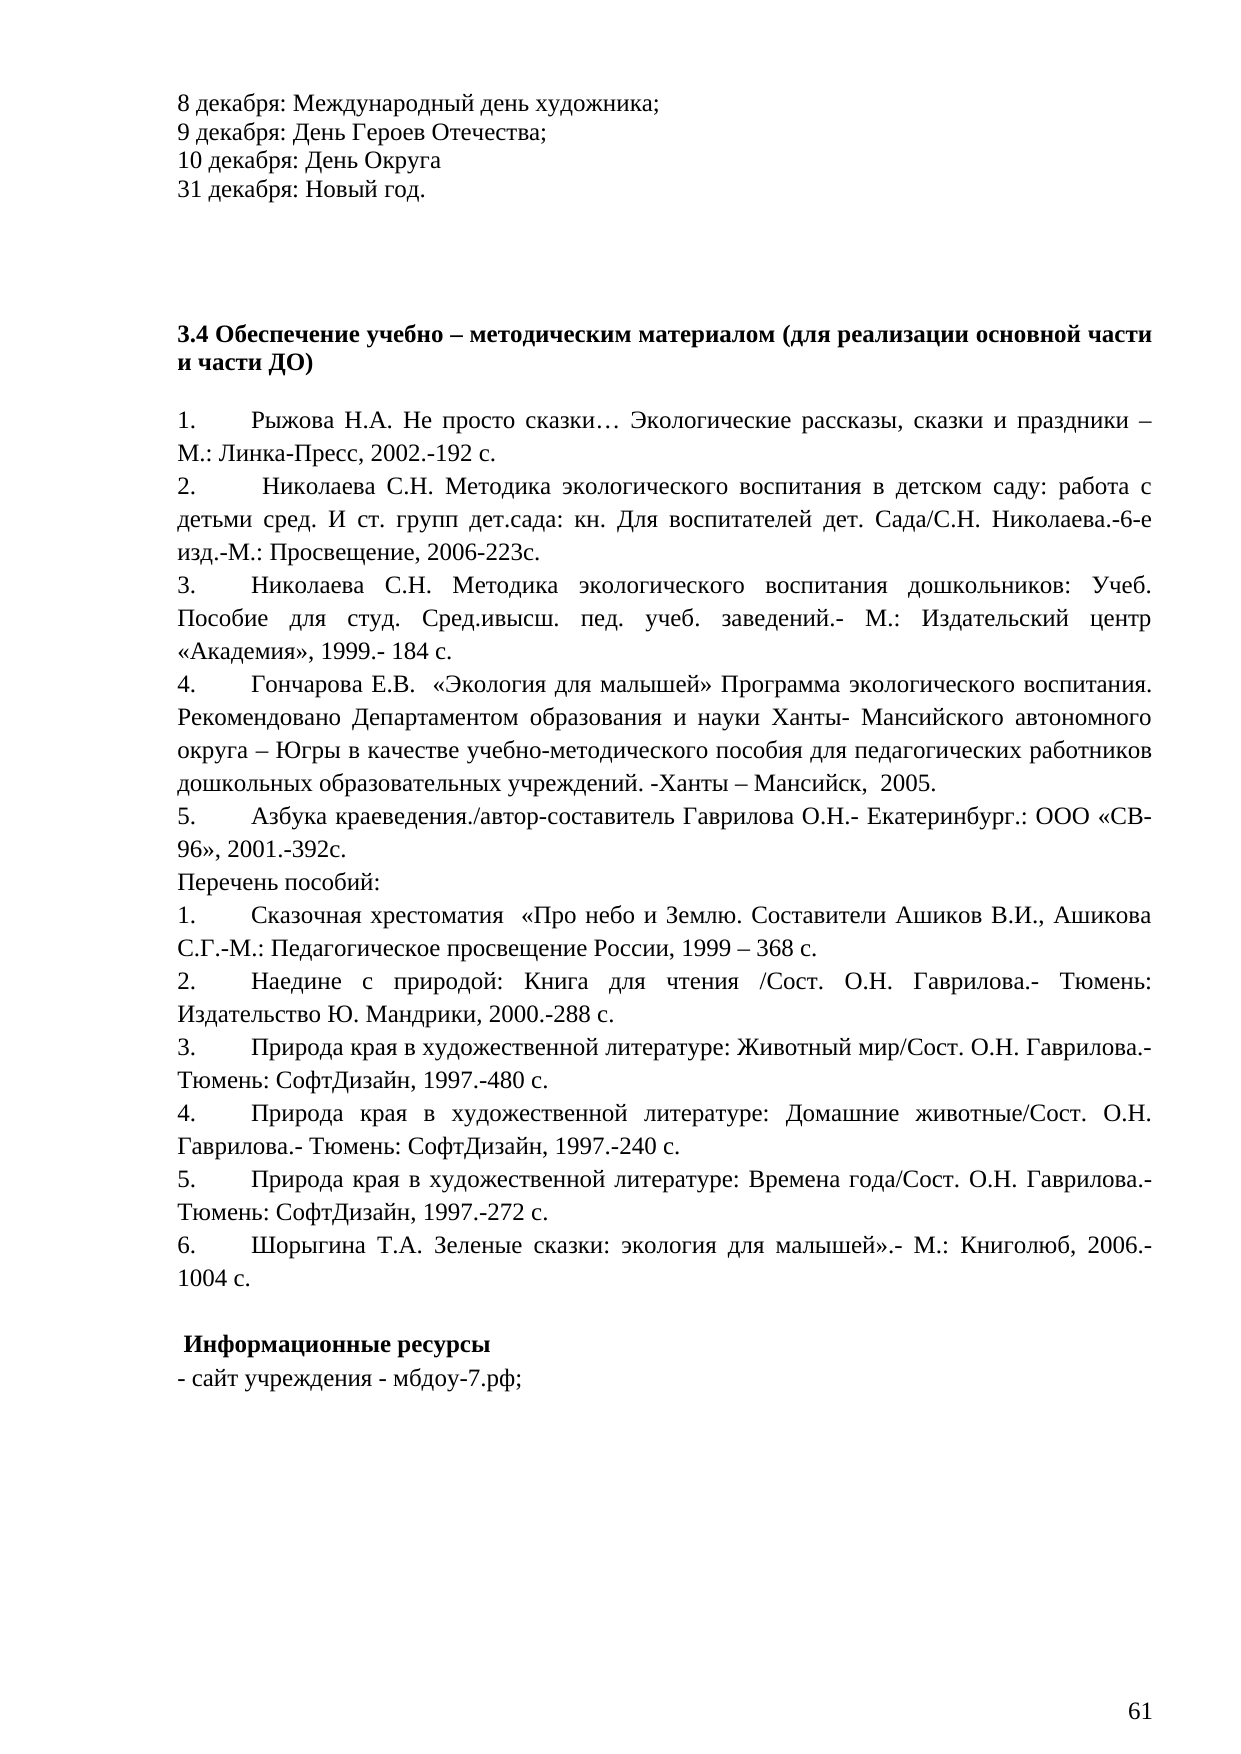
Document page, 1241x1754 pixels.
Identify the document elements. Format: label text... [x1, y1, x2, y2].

text 5. Азбука краеведения./автор-составитель Гаврилова О.Н.- Екатеринбург.: ООО «СВ-96», 2001.-392с. [177, 801, 1153, 863]
text 5. Природа края в художественной литературе: Времена года/Сост. О.Н. Гаврилова.- Тюмень: СофтДизайн, 1997.-272 с. [177, 1164, 1153, 1226]
text 3. Николаева С.Н. Методика экологического воспитания дошкольников: Учеб. Пособие для студ. Сред.ивысш. пед. учеб. заведений.- М.: Издательский центр «Академия», 1999.- 184 с. [177, 570, 1153, 665]
text Информационные ресурсы [177, 1329, 1153, 1358]
text 4. Природа края в художественной литературе: Домашние животные/Сост. О.Н. Гаврилова.- Тюмень: СофтДизайн, 1997.-240 с. [177, 1098, 1153, 1160]
text - сайт учреждения - мбдоу-7.рф; [177, 1363, 1153, 1391]
text 2. Николаева С.Н. Методика экологического воспитания в детском саду: работа с детьми сред. И ст. групп дет.сада: кн. Для воспитателей дет. Сада/С.Н. Николаева.-6-е изд.-М.: Просвещение, 2006-223с. [177, 471, 1153, 566]
text 6. Шорыгина Т.А. Зеленые сказки: экология для малышей».- М.: Книголюб, 2006.-1004 с. [177, 1231, 1153, 1292]
text 10 декабря: День Округа [177, 146, 1153, 174]
text 9 декабря: День Героев Отечества; [177, 117, 1153, 146]
text 1. Сказочная хрестоматия «Про небо и Землю. Составители Ашиков В.И., Ашикова С.Г.-М.: Педагогическое просвещение России, 1999 – 368 с. [177, 900, 1153, 962]
text 2. Наедине с природой: Книга для чтения /Сост. О.Н. Гаврилова.- Тюмень: Издательство Ю. Мандрики, 2000.-288 с. [177, 966, 1153, 1028]
text 3.4 Обеспечение учебно – методическим материалом (для реализации основной части и части ДО) [177, 319, 1153, 376]
text 8 декабря: Международный день художника; [177, 88, 1153, 117]
text 1. Рыжова Н.А. Не просто сказки… Экологические рассказы, сказки и праздники – М.: Линка-Пресс, 2002.-192 с. [177, 405, 1153, 467]
text 3. Природа края в художественной литературе: Животный мир/Сост. О.Н. Гаврилова.- Тюмень: СофтДизайн, 1997.-480 с. [177, 1032, 1153, 1094]
text 4. Гончарова Е.В. «Экология для малышей» Программа экологического воспитания. Рекомендовано Департаментом образования и науки Ханты- Мансийского автономного округа – Югры в качестве учебно-методического пособия для педагогических работников дошкольных образовательных учреждений. -Ханты – Мансийск, 2005. [177, 669, 1153, 797]
text Перечень пособий: [177, 867, 1153, 896]
text 31 декабря: Новый год. [177, 174, 1153, 203]
